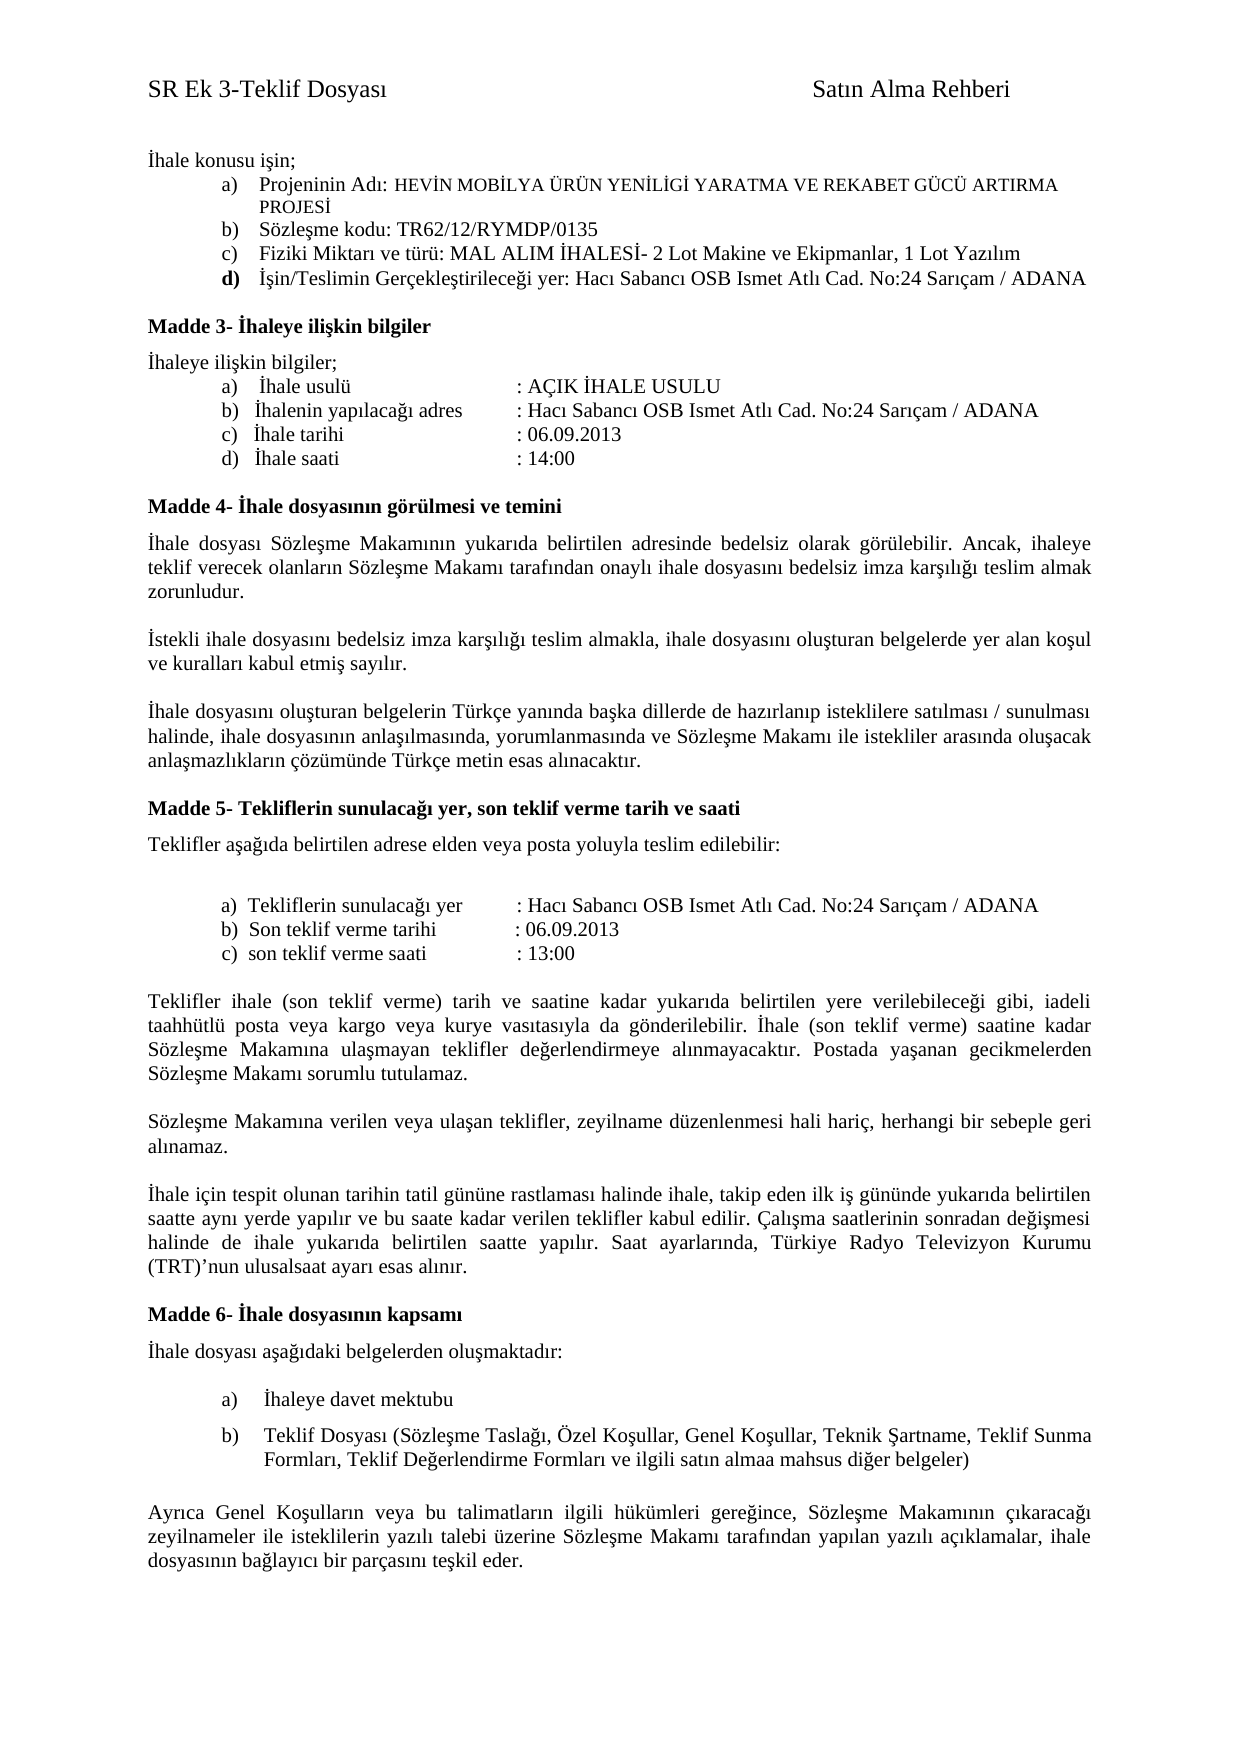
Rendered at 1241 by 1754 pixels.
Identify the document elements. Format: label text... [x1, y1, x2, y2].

text Madde 6- İhale dosyasının kapsamı [148, 1302, 1093, 1326]
text Projesi [259, 196, 1093, 217]
list Sözleşme kodu: TR62/12/RYMDP/0135 [221, 217, 1093, 241]
text Madde 4- İhale dosyasının görülmesi ve temini [148, 494, 1093, 518]
text c) İhale tarihi : 06.09.2013 [148, 422, 1093, 446]
list Projeninin Adı: Hevin Mobilya Ürün Yeniligi Yaratma ve Rekabet Gücü Artırma [221, 172, 1093, 196]
text Teklifler aşağıda belirtilen adrese elden veya posta yoluyla teslim edilebilir: [148, 832, 1093, 856]
text İhale konusu işin; [148, 148, 1093, 172]
text Teklifler ihale (son teklif verme) tarih ve saatine kadar yukarıda belirtilen yere verilebileceği gibi, iadeli taahhütlü posta veya kargo veya kurye vasıtasıyla da gönderilebilir. İhale (son teklif verme) saatine kadar Sözleşme Makamına ulaşmayan teklifler değerlendirmeye alınmayacaktır. Postada yaşanan gecikmelerden Sözleşme Makamı sorumlu tutulamaz. [148, 989, 1093, 1085]
text a) Tekliflerin sunulacağı yer : Hacı Sabancı OSB Ismet Atlı Cad. No:24 Sarıçam / ADANA [185, 893, 1093, 917]
text b) İhalenin yapılacağı adres : Hacı Sabancı OSB Ismet Atlı Cad. No:24 Sarıçam / ADANA [148, 398, 1093, 422]
text İhale dosyasını oluşturan belgelerin Türkçe yanında başka dillerde de hazırlanıp isteklilere satılması / sunulması halinde, ihale dosyasının anlaşılmasında, yorumlanmasında ve Sözleşme Makamı ile istekliler arasında oluşacak anlaşmazlıkların çözümünde Türkçe metin esas alınacaktır. [148, 699, 1093, 772]
list Teklif Dosyası (Sözleşme Taslağı, Özel Koşullar, Genel Koşullar, Teknik Şartname, Teklif Sunma Formları, Teklif Değerlendirme Formları ve ilgili satın almaa mahsus diğer belgeler) [221, 1423, 1093, 1471]
list Fiziki Miktarı ve türü: MAL ALIM İHALESİ- 2 Lot Makine ve Ekipmanlar, 1 Lot Yazılım [221, 241, 1093, 265]
list İhaleye davet mektubu [221, 1387, 1093, 1411]
text İhale için tespit olunan tarihin tatil gününe rastlaması halinde ihale, takip eden ilk iş gününde yukarıda belirtilen saatte aynı yerde yapılır ve bu saate kadar verilen teklifler kabul edilir. Çalışma saatlerinin sonradan değişmesi halinde de ihale yukarıda belirtilen saatte yapılır. Saat ayarlarında, Türkiye Radyo Televizyon Kurumu (TRT)’nun ulusalsaat ayarı esas alınır. [148, 1182, 1093, 1278]
text İhaleye ilişkin bilgiler; [148, 350, 1093, 374]
text Ayrıca Genel Koşulların veya bu talimatların ilgili hükümleri gereğince, Sözleşme Makamının çıkaracağı zeyilnameler ile isteklilerin yazılı talebi üzerine Sözleşme Makamı tarafından yapılan yazılı açıklamalar, ihale dosyasının bağlayıcı bir parçasını teşkil eder. [148, 1500, 1093, 1572]
text İhale dosyası Sözleşme Makamının yukarıda belirtilen adresinde bedelsiz olarak görülebilir. Ancak, ihaleye teklif verecek olanların Sözleşme Makamı tarafından onaylı ihale dosyasını bedelsiz imza karşılığı teslim almak zorunludur. [148, 531, 1093, 603]
text Madde 5- Tekliflerin sunulacağı yer, son teklif verme tarih ve saati [148, 796, 1093, 820]
text d) İhale saati : 14:00 [148, 446, 1093, 470]
text b) Son teklif verme tarihi : 06.09.2013 [185, 917, 1093, 941]
text Sözleşme Makamına verilen veya ulaşan teklifler, zeyilname düzenlenmesi hali hariç, herhangi bir sebeple geri alınamaz. [148, 1109, 1093, 1158]
list İhale usulü : AÇIK İHALE USULU [221, 374, 1093, 398]
text İstekli ihale dosyasını bedelsiz imza karşılığı teslim almakla, ihale dosyasını oluşturan belgelerde yer alan koşul ve kuralları kabul etmiş sayılır. [148, 627, 1093, 675]
list İşin/Teslimin Gerçekleştirileceği yer: Hacı Sabancı OSB Ismet Atlı Cad. No:24 Sarıçam / ADANA [221, 265, 1093, 289]
text Madde 3- İhaleye ilişkin bilgiler [148, 313, 1093, 338]
text İhale dosyası aşağıdaki belgelerden oluşmaktadır: [148, 1338, 1093, 1363]
text c) son teklif verme saati : 13:00 [185, 941, 1093, 965]
